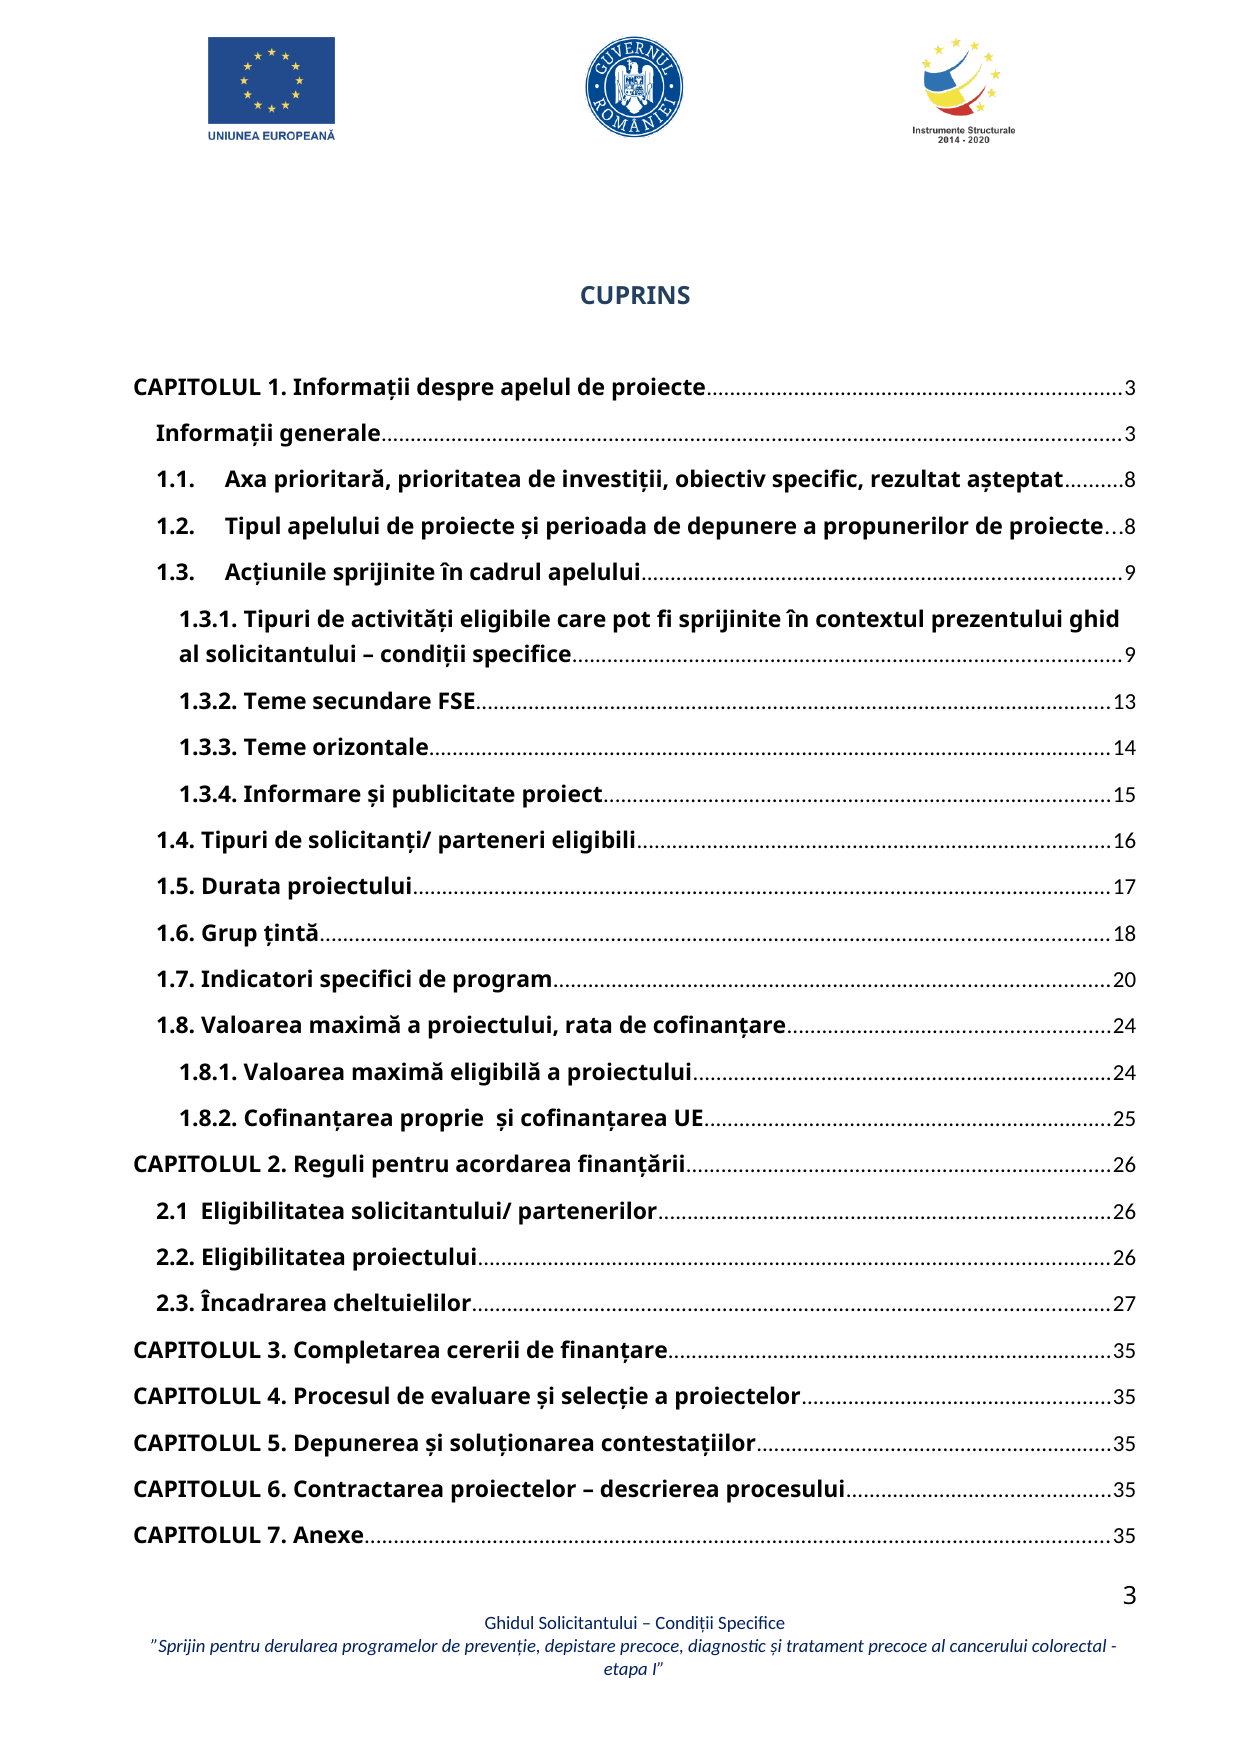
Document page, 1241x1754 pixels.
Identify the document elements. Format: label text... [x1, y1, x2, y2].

text 1.1. Axa prioritară, prioritatea de investiții, obiectiv specific, rezultat așteptat 8 [156, 463, 1137, 495]
text CAPITOLUL 4. Procesul de evaluare și selecție a proiectelor 35 [133, 1380, 1137, 1411]
text Informații generale 3 [156, 417, 1137, 448]
text CAPITOLUL 7. Anexe 35 [133, 1519, 1137, 1550]
text 1.4. Tipuri de solicitanți/ parteneri eligibili 16 [156, 824, 1137, 855]
text CAPITOLUL 2. Reguli pentru acordarea finanțării 26 [133, 1148, 1137, 1179]
text 1.3. Acțiunile sprijinite în cadrul apelului 9 [156, 556, 1137, 587]
text 1.8.2. Cofinanțarea proprie și cofinanțarea UE 25 [179, 1102, 1137, 1133]
text 1.3.4. Informare și publicitate proiect 15 [179, 777, 1137, 809]
text CAPITOLUL 3. Completarea cererii de finanțare 35 [133, 1334, 1137, 1365]
text CAPITOLUL 6. Contractarea proiectelor – descrierea procesului 35 [133, 1473, 1137, 1504]
text 1.6. Grup țintă 18 [156, 917, 1137, 948]
text 1.2. Tipul apelului de proiecte și perioada de depunere a propunerilor de proiecte 8 [156, 510, 1137, 541]
text 2.1 Eligibilitatea solicitantului/ partenerilor 26 [156, 1195, 1137, 1226]
text CUPRINS [133, 278, 1137, 312]
text 1.3.2. Teme secundare FSE 13 [179, 685, 1137, 716]
picture [913, 37, 1015, 143]
text 1.8.1. Valoarea maximă eligibilă a proiectului 24 [179, 1056, 1137, 1087]
text 1.3.3. Teme orizontale 14 [179, 731, 1137, 762]
text 1.7. Indicatori specifici de program 20 [156, 963, 1137, 994]
text CAPITOLUL 5. Depunerea și soluționarea contestațiilor 35 [133, 1426, 1137, 1458]
text CAPITOLUL 1. Informații despre apelul de proiecte 3 [133, 371, 1137, 402]
picture [208, 37, 335, 140]
text 2.2. Eligibilitatea proiectului 26 [156, 1241, 1137, 1272]
text 2.3. Încadrarea cheltuielilor 27 [156, 1287, 1137, 1319]
text 1.5. Durata proiectului 17 [156, 870, 1137, 901]
text 1.8. Valoarea maximă a proiectului, rata de cofinanțare 24 [156, 1009, 1137, 1041]
picture [584, 35, 684, 138]
text 1.3.1. Tipuri de activități eligibile care pot fi sprijinite în contextul prezentului ghid al solicitantului – condiții specifice 9 [179, 602, 1137, 670]
